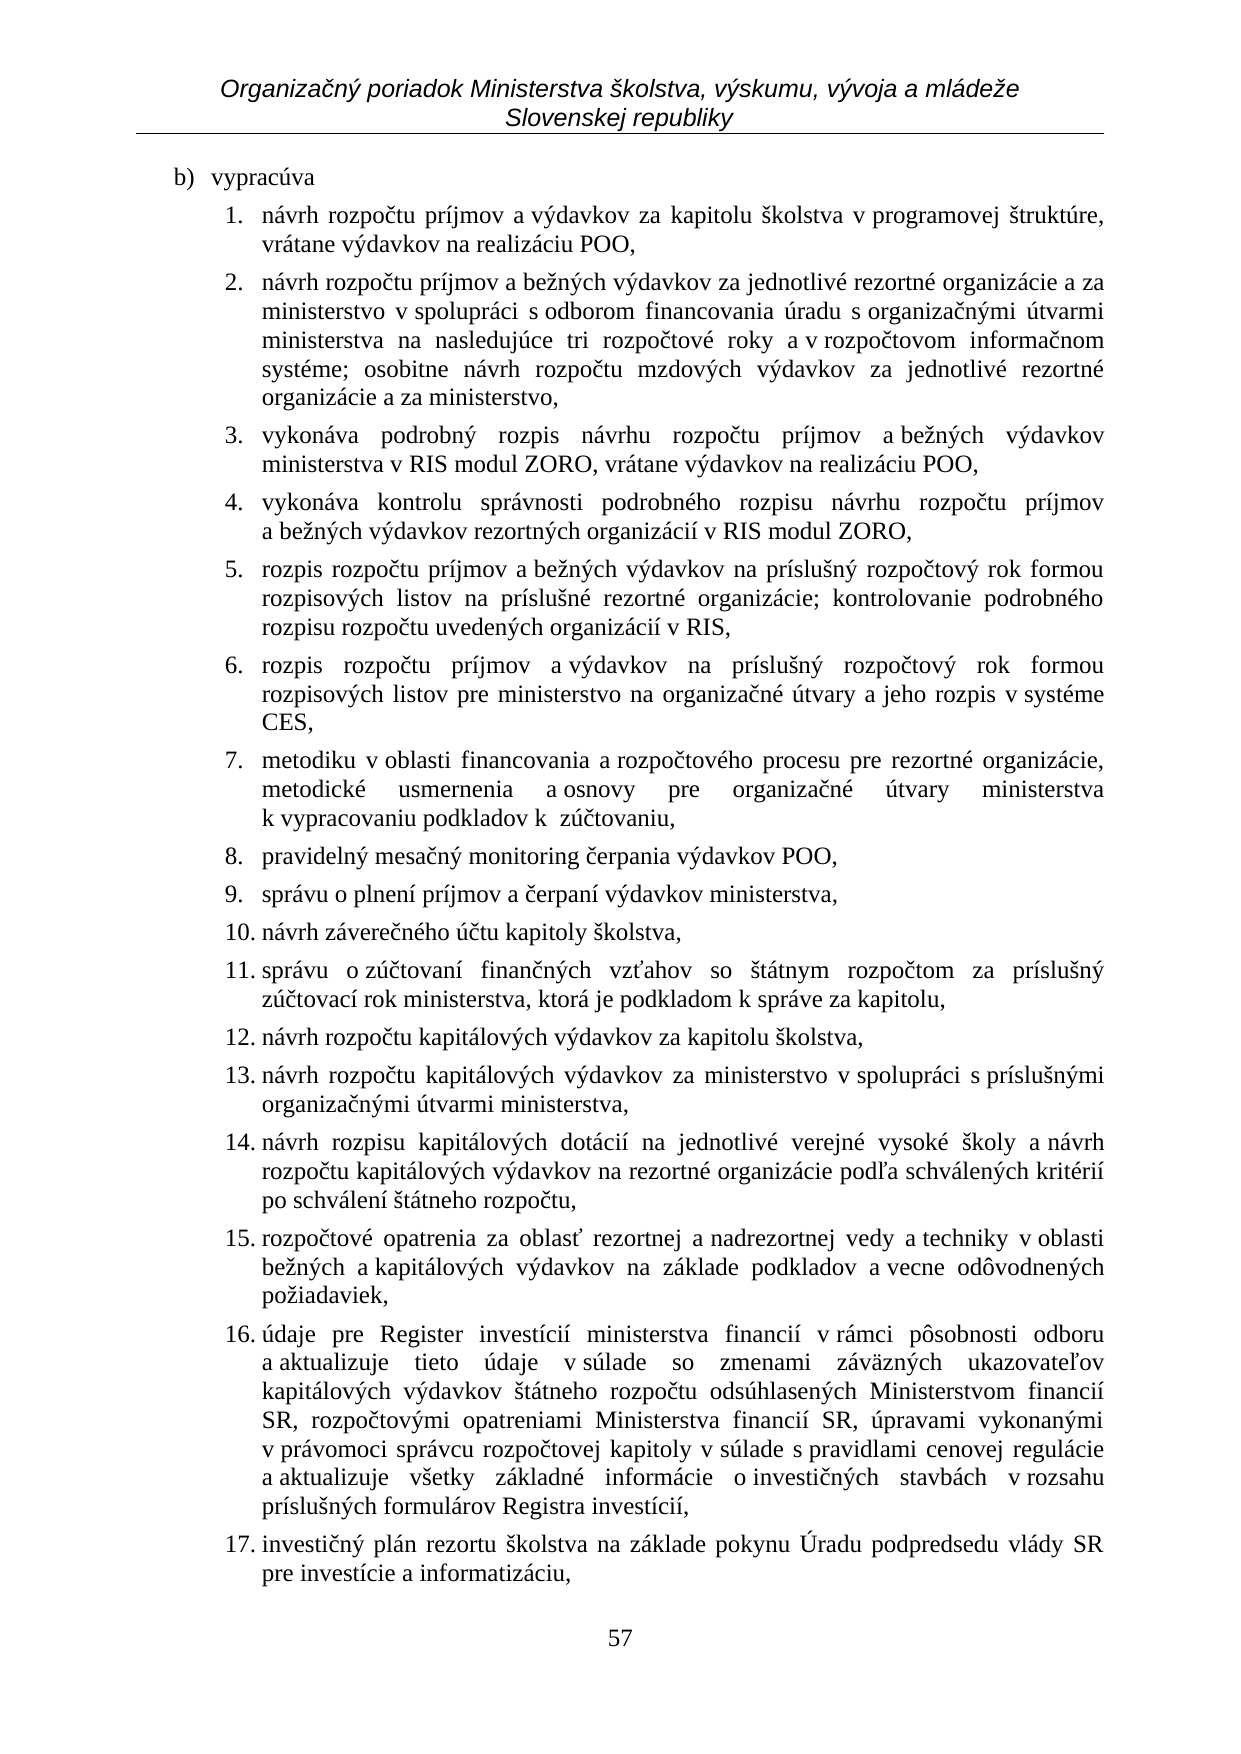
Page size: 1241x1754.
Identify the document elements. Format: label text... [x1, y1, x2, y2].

list rozpis rozpočtu príjmov a bežných výdavkov na príslušný rozpočtový rok formou rozpisových listov na príslušné rezortné organizácie; kontrolovanie podrobného rozpisu rozpočtu uvedených organizácií v RIS, [224, 554, 1104, 641]
list návrh rozpočtu príjmov a bežných výdavkov za jednotlivé rezortné organizácie a za ministerstvo v spolupráci s odborom financovania úradu s organizačnými útvarmi ministerstva na nasledujúce tri rozpočtové roky a v rozpočtovom informačnom systéme; osobitne návrh rozpočtu mzdových výdavkov za jednotlivé rezortné organizácie a za ministerstvo, [224, 267, 1104, 411]
list investičný plán rezortu školstva na základe pokynu Úradu podpredsedu vlády SR pre investície a informatizáciu, [224, 1529, 1104, 1587]
list návrh rozpisu kapitálových dotácií na jednotlivé verejné vysoké školy a návrh rozpočtu kapitálových výdavkov na rezortné organizácie podľa schválených kritérií po schválení štátneho rozpočtu, [224, 1127, 1104, 1214]
list vykonáva podrobný rozpis návrhu rozpočtu príjmov a bežných výdavkov ministerstva v RIS modul ZORO, vrátane výdavkov na realizáciu POO, [224, 421, 1104, 478]
list návrh záverečného účtu kapitoly školstva, [224, 917, 1104, 946]
list údaje pre Register investícií ministerstva financií v rámci pôsobnosti odboru a aktualizuje tieto údaje v súlade so zmenami záväzných ukazovateľov kapitálových výdavkov štátneho rozpočtu odsúhlasených Ministerstvom financií SR, rozpočtovými opatreniami Ministerstva financií SR, úpravami vykonanými v právomoci správcu rozpočtovej kapitoly v súlade s pravidlami cenovej regulácie a aktualizuje všetky základné informácie o investičných stavbách v rozsahu príslušných formulárov Registra investícií, [224, 1319, 1104, 1520]
list návrh rozpočtu kapitálových výdavkov za ministerstvo v spolupráci s príslušnými organizačnými útvarmi ministerstva, [224, 1061, 1104, 1118]
list rozpočtové opatrenia za oblasť rezortnej a nadrezortnej vedy a techniky v oblasti bežných a kapitálových výdavkov na základe podkladov a vecne odôvodnených požiadaviek, [224, 1223, 1104, 1309]
list vykonáva kontrolu správnosti podrobného rozpisu návrhu rozpočtu príjmov a bežných výdavkov rezortných organizácií v RIS modul ZORO, [224, 487, 1104, 545]
list pravidelný mesačný monitoring čerpania výdavkov POO, [224, 841, 1104, 870]
list návrh rozpočtu kapitálových výdavkov za kapitolu školstva, [224, 1022, 1104, 1051]
list návrh rozpočtu príjmov a výdavkov za kapitolu školstva v programovej štruktúre, vrátane výdavkov na realizáciu POO, [224, 201, 1104, 258]
list rozpis rozpočtu príjmov a výdavkov na príslušný rozpočtový rok formou rozpisových listov pre ministerstvo na organizačné útvary a jeho rozpis v systéme CES, [224, 650, 1104, 736]
list správu o zúčtovaní finančných vzťahov so štátnym rozpočtom za príslušný zúčtovací rok ministerstva, ktorá je podkladom k správe za kapitolu, [224, 956, 1104, 1013]
list správu o plnení príjmov a čerpaní výdavkov ministerstva, [224, 879, 1104, 908]
list metodiku v oblasti financovania a rozpočtového procesu pre rezortné organizácie, metodické usmernenia a osnovy pre organizačné útvary ministerstva k vypracovaniu podkladov k zúčtovaniu, [224, 746, 1104, 832]
list vypracúva [174, 162, 1104, 191]
